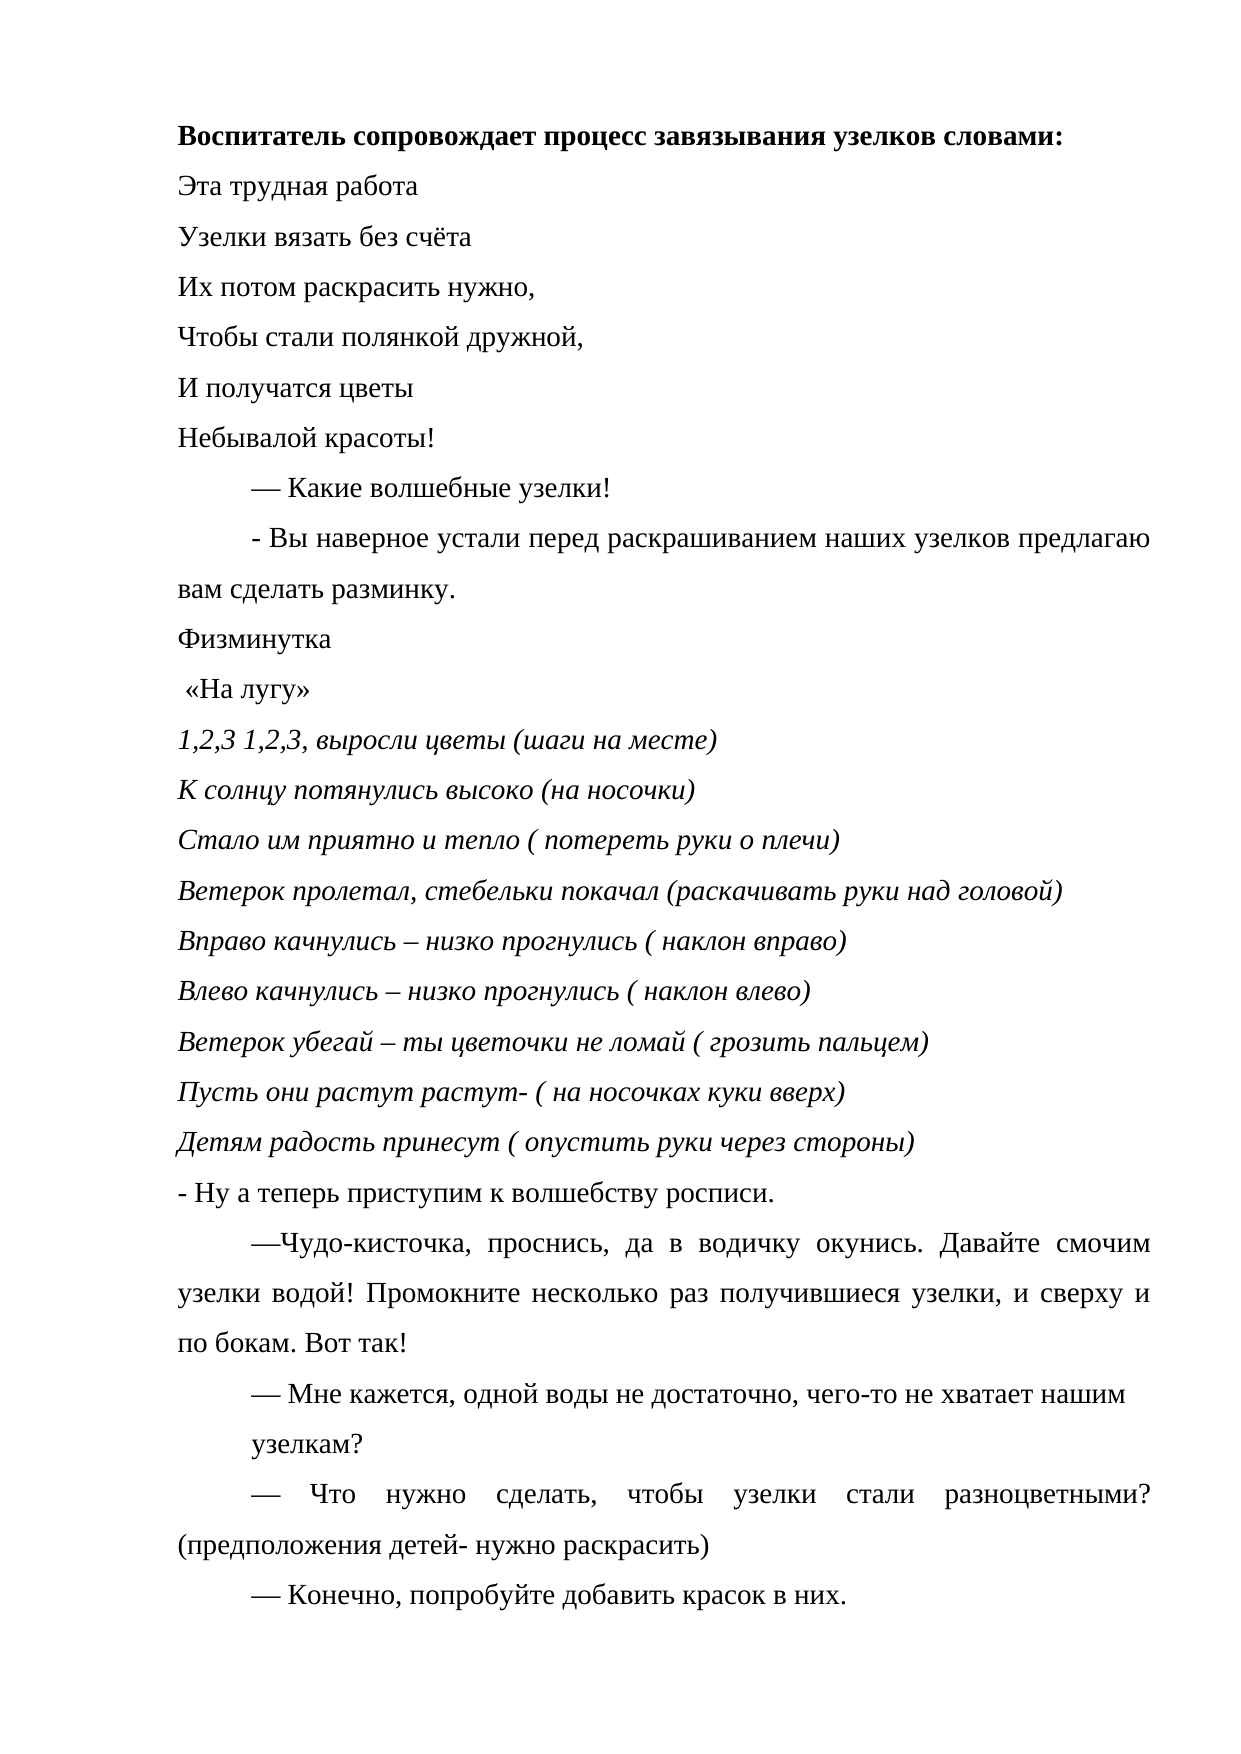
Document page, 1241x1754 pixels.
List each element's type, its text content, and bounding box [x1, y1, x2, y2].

text — Какие волшебные узелки! [177, 470, 1152, 504]
text —Чудо-кисточка, проснись, да в водичку окунись. Давайте смочим узелки водой! Промокните несколько раз получившиеся узелки, и сверху и по бокам. Вот так! [177, 1225, 1152, 1359]
text Небывалой красоты! [177, 420, 1152, 453]
text К солнцу потянулись высоко (на носочки) [177, 772, 1152, 806]
text Воспитатель сопровождает процесс завязывания узелков словами: [177, 118, 1152, 152]
text Физминутка [177, 621, 1152, 655]
text Детям радость принесут ( опустить руки через стороны) [177, 1124, 1152, 1158]
text - Ну а теперь приступим к волшебству росписи. [177, 1175, 1152, 1208]
text Пусть они растут растут- ( на носочках куки вверх) [177, 1074, 1152, 1108]
text Узелки вязать без счёта [177, 219, 1152, 252]
text — Конечно, попробуйте добавить красок в них. [177, 1577, 1152, 1611]
text И получатся цветы [177, 370, 1152, 403]
text Ветерок убегай – ты цветочки не ломай ( грозить пальцем) [177, 1024, 1152, 1057]
text Их потом раскрасить нужно, [177, 269, 1152, 303]
text «На лугу» [177, 672, 1152, 705]
text Стало им приятно и тепло ( потереть руки о плечи) [177, 822, 1152, 856]
text Ветерок пролетал, стебельки покачал (раскачивать руки над головой) [177, 873, 1152, 906]
text Эта трудная работа [177, 168, 1152, 202]
text Влево качнулись – низко прогнулись ( наклон влево) [177, 973, 1152, 1007]
text Чтобы стали полянкой дружной, [177, 319, 1152, 353]
text Вправо качнулись – низко прогнулись ( наклон вправо) [177, 923, 1152, 957]
text — Что нужно сделать, чтобы узелки стали разноцветными? (предположения детей- нужно раскрасить) [177, 1477, 1152, 1560]
text узелкам? [177, 1426, 1152, 1460]
text 1,2,3 1,2,3, выросли цветы (шаги на месте) [177, 722, 1152, 755]
text — Мне кажется, одной воды не достаточно, чего-то не хватает нашим [177, 1376, 1152, 1409]
text - Вы наверное устали перед раскрашиванием наших узелков предлагаю вам сделать разминку. [177, 521, 1152, 604]
